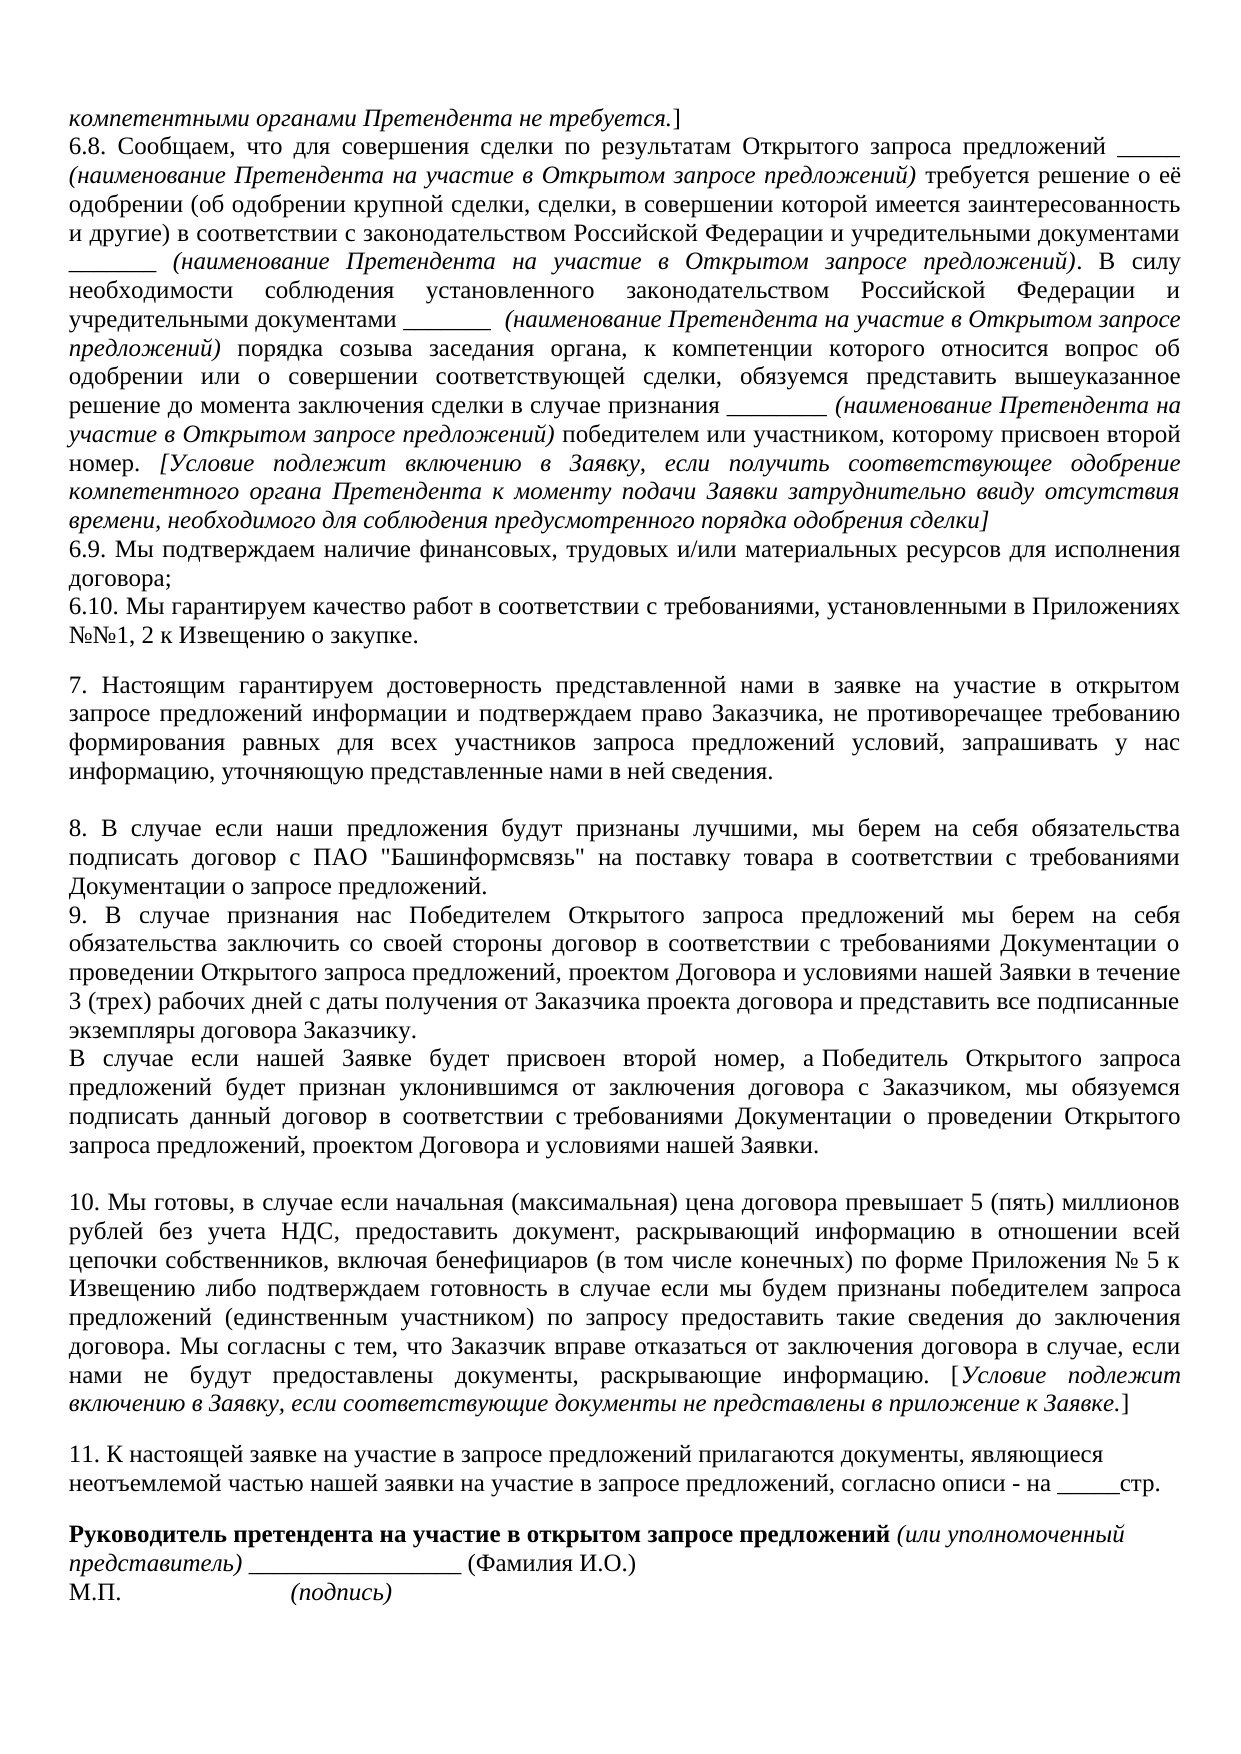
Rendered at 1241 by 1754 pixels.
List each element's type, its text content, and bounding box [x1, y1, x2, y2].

table_cell 11. К настоящей заявке на участие в запросе предложений прилагаются документы, являющиеся неотъемлемой частью нашей заявки на участие в запросе предложений, согласно описи - на _____стр. [58, 1417, 1192, 1497]
table_cell Руководитель претендента на участие в открытом запросе предложений (или уполномоченный представитель) _________________ (Фамилия И.О.) М.П. (подпись) [58, 1497, 1192, 1606]
table_cell 9. В случае признания нас Победителем Открытого запроса предложений мы берем на себя обязательства заключить со своей стороны договор в соответствии с требованиями Документации о проведении Открытого запроса предложений, проектом Договора и условиями нашей Заявки в течение 3 (трех) рабочих дней с даты получения от Заказчика проекта договора и представить все подписанные экземпляры договора Заказчику. В случае если нашей Заявке будет присвоен второй номер, а Победитель Открытого запроса предложений будет признан уклонившимся от заключения договора с Заказчиком, мы обязуемся подписать данный договор в соответствии с требованиями Документации о проведении Открытого запроса предложений, проектом Договора и условиями нашей Заявки. 10. Мы готовы, в случае если начальная (максимальная) цена договора превышает 5 (пять) миллионов рублей без учета НДС, предоставить документ, раскрывающий информацию в отношении всей цепочки собственников, включая бенефициаров (в том числе конечных) по форме Приложения № 5 к Извещению либо подтверждаем готовность в случае если мы будем признаны победителем запроса предложений (единственным участником) по запросу предоставить такие сведения до заключения договора. Мы согласны с тем, что Заказчик вправе отказаться от заключения договора в случае, если нами не будут предоставлены документы, раскрывающие информацию. [Условие подлежит включению в Заявку, если соответствующие документы не представлены в приложение к Заявке.] [58, 900, 1192, 1417]
table_cell 8. В случае если наши предложения будут признаны лучшими, мы берем на себя обязательства подписать договор с ПАО "Башинформсвязь" на поставку товара в соответствии с требованиями Документации о запросе предложений. [58, 785, 1192, 900]
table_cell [58, 103, 1192, 649]
table_cell 7. Настоящим гарантируем достоверность представленной нами в заявке на участие в открытом запросе предложений информации и подтверждаем право Заказчика, не противоречащее требованию формирования равных для всех участников запроса предложений условий, запрашивать у нас информацию, уточняющую представленные нами в ней сведения. [58, 649, 1192, 785]
